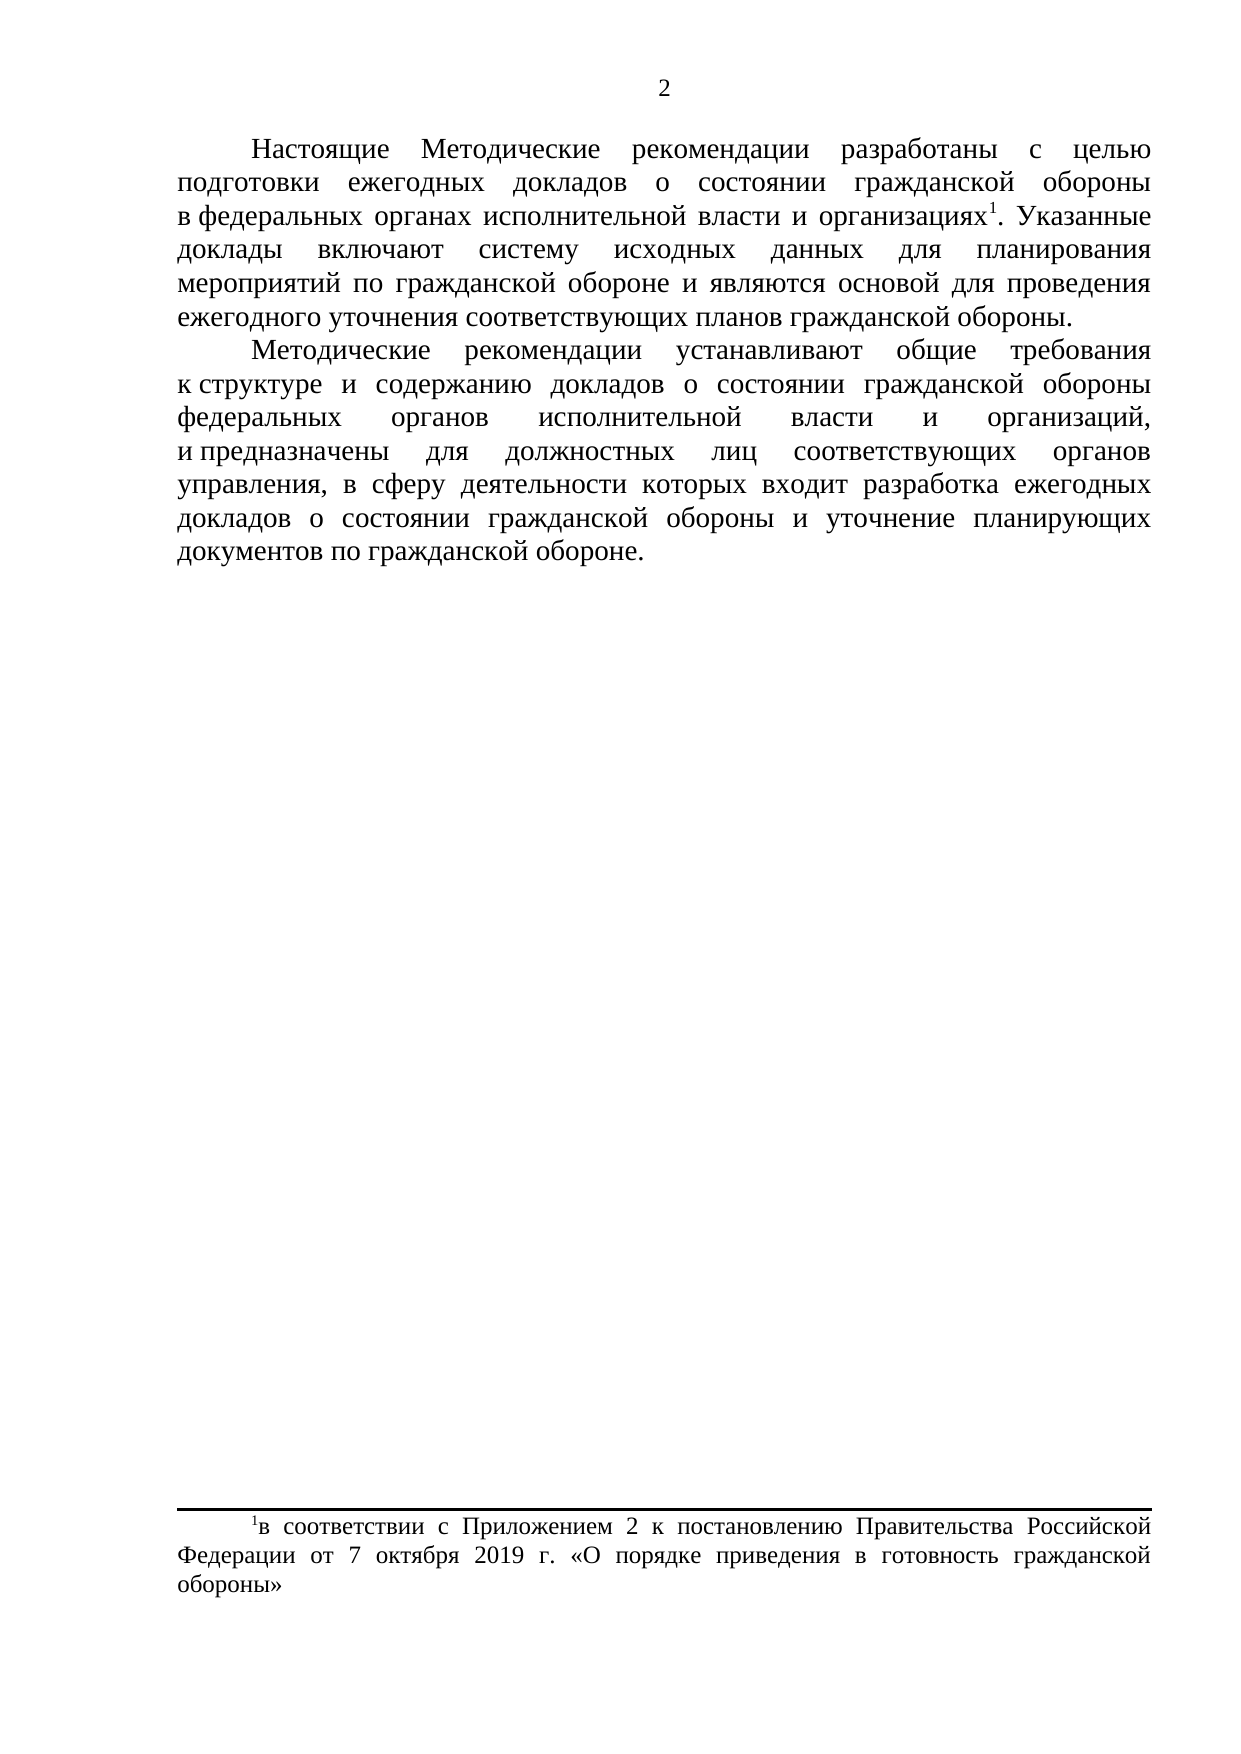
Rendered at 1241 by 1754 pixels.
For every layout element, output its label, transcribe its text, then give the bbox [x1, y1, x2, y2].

text 1в соответствии с Приложением 2 к постановлению Правительства Российской Федерации от 7 октября 2019 г. «О порядке приведения в готовность гражданской обороны» [177, 1511, 1152, 1598]
text Методические рекомендации устанавливают общие требования к структуре и содержанию докладов о состоянии гражданской обороны федеральных органов исполнительной власти и организаций, и предназначены для должностных лиц соответствующих органов управления, в сферу деятельности которых входит разработка ежегодных докладов о состоянии гражданской обороны и уточнение планирующих документов по гражданской обороне. [177, 332, 1152, 567]
text Настоящие Методические рекомендации разработаны с целью подготовки ежегодных докладов о состоянии гражданской обороны в федеральных органах исполнительной власти и организациях1. Указанные доклады включают систему исходных данных для планирования мероприятий по гражданской обороне и являются основой для проведения ежегодного уточнения соответствующих планов гражданской обороны. [177, 131, 1152, 332]
